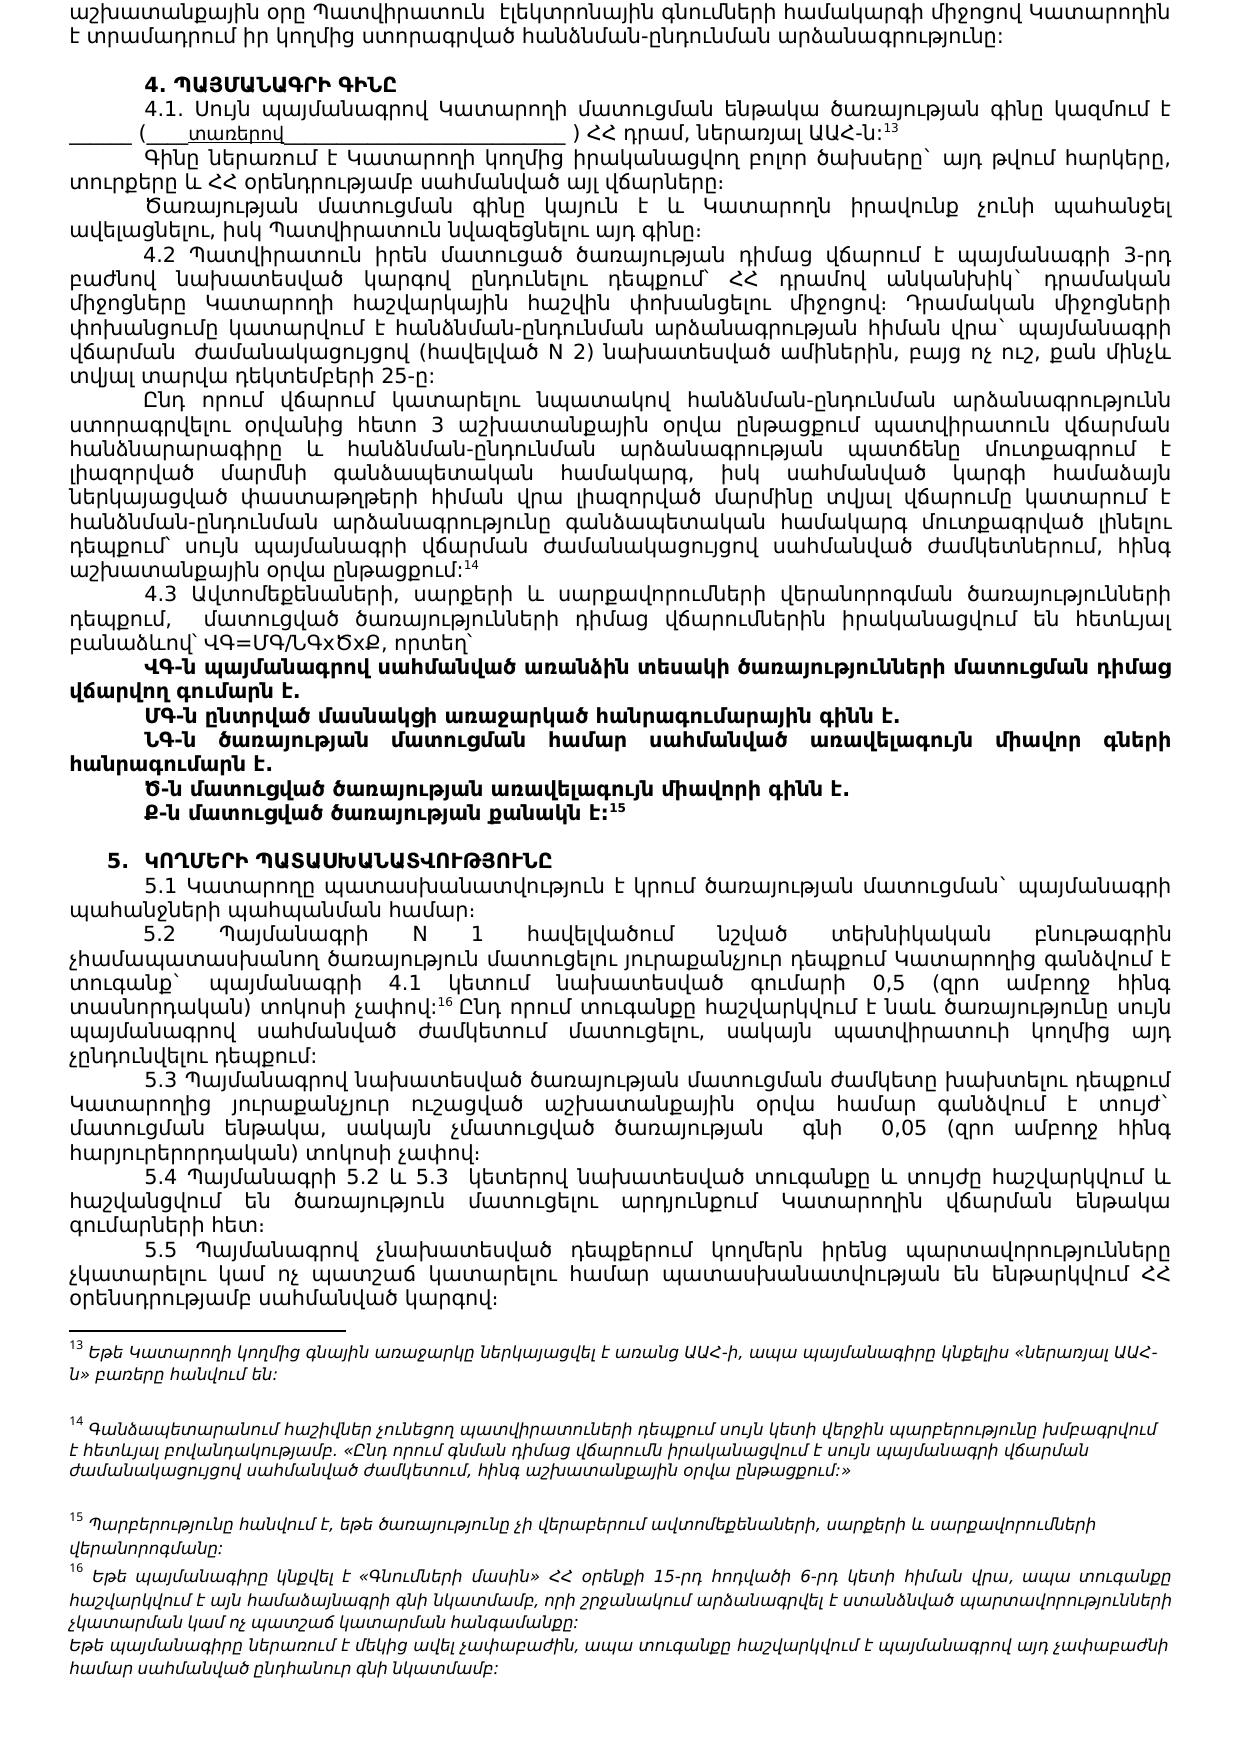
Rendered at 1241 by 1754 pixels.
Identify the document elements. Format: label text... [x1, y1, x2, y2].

list ԿՈՂՄԵՐԻ ՊԱՏԱՍԽԱՆԱՏՎՈՒԹՅՈՒՆԸ [107, 849, 1172, 874]
text 4.1. Սույն պայմանագրով Կատարողի մատուցման ենթակա ծառայության գինը կազմում է ______ (____տառերով___________________________ ) ՀՀ դրամ, ներառյալ ԱԱՀ-ն: [69, 97, 1172, 146]
text Գինը ներառում է Կատարողի կողմից իրականացվող բոլոր ծախսերը` այդ թվում հարկերը, տուրքերը և ՀՀ օրենդրությամբ սահմանված այլ վճարները։ [69, 146, 1172, 194]
text Ք-ն մատուցված ծառայության քանակն է: [69, 801, 1172, 825]
text 4. ՊԱՅՄԱՆԱԳՐԻ ԳԻՆԸ [69, 73, 1172, 97]
text ՄԳ-ն ընտրված մասնակցի առաջարկած հանրագումարային գինն է. [69, 704, 1172, 728]
text 5.1 Կատարողը պատասխանատվություն է կրում ծառայության մատուցման` պայմանագրի պահանջների պահպանման համար։ [69, 874, 1172, 922]
text Ընդ որում վճարում կատարելու նպատակով հանձնման-ընդունման արձանագրությունն ստորագրվելու օրվանից հետո 3 աշխատանքային օրվա ընթացքում պատվիրատուն վճարման հանձնարարագիրը և հանձնման-ընդունման արձանագրության պատճենը մուտքագրում է լիազորված մարմնի գանձապետական համակարգ, իսկ սահմանված կարգի համաձայն ներկայացված փաստաթղթերի հիման վրա լիազորված մարմինը տվյալ վճարումը կատարում է հանձնման-ընդունման արձանագրությունը գանձապետական համակարգ մուտքագրված լինելու դեպքում՝ սույն պայմանագրի վճարման ժամանակացույցով սահմանված ժամկետներում, հինգ աշխատանքային օրվա ընթացքում: [69, 388, 1172, 582]
text Ծ-ն մատուցված ծառայության առավելագույն միավորի գինն է. [69, 777, 1172, 801]
text 4.2 Պատվիրատուն իրեն մատուցած ծառայության դիմաց վճարում է պայմանագրի 3-րդ բաժնով նախատեսված կարգով ընդունելու դեպքում՝ ՀՀ դրամով անկանխիկ` դրամական միջոցները Կատարողի հաշվարկային հաշվին փոխանցելու միջոցով։ Դրամական միջոցների փոխանցումը կատարվում է հանձնման-ընդունման արձանագրության հիման վրա` պայմանագրի վճարման ժամանակացույցով (հավելված N 2) նախատեսված ամիներին, բայց ոչ ուշ, քան մինչև տվյալ տարվա դեկտեմբերի 25-ը: [69, 243, 1172, 388]
text ՆԳ-ն ծառայության մատուցման համար սահմանված առավելագույն միավոր գների հանրագումարն է. [69, 728, 1172, 777]
text ՎԳ-ն պայմանագրով սահմանված առանձին տեսակի ծառայությունների մատուցման դիմաց վճարվող գումարն է. [69, 655, 1172, 704]
text 5.2 Պայմանագրի N 1 հավելվածում նշված տեխնիկական բնութագրին չհամապատասխանող ծառայություն մատուցելու յուրաքանչյուր դեպքում Կատարողից գանձվում է տուգանք` պայմանագրի 4.1 կետում նախատեսված գումարի 0,5 (զրո ամբողջ հինգ տասնորդական) տոկոսի չափով: Ընդ որում տուգանքը հաշվարկվում է նաև ծառայությունը սույն պայմանագրով սահմանված ժամկետում մատուցելու, սակայն պատվիրատուի կողմից այդ չընդունվելու դեպքում: [69, 922, 1172, 1068]
text 5.5 Պայմանագրով չնախատեսված դեպքերում կողմերն իրենց պարտավորությունները չկատարելու կամ ոչ պատշաճ կատարելու համար պատասխանատվության են ենթարկվում ՀՀ օրենսդրությամբ սահմանված կարգով։ [69, 1238, 1172, 1311]
text 5.3 Պայմանագրով նախատեսված ծառայության մատուցման ժամկետը խախտելու դեպքում Կատարողից յուրաքանչյուր ուշացված աշխատանքային օրվա համար գանձվում է տույժ` մատուցման ենթակա, սակայն չմատուցված ծառայության գնի 0,05 (զրո ամբողջ հինգ հարյուրերորդական) տոկոսի չափով։ [69, 1068, 1172, 1165]
text Ծառայության մատուցման գինը կայուն է և Կատարողն իրավունք չունի պահանջել ավելացնելու, իսկ Պատվիրատուն նվազեցնելու այդ գինը։ [69, 194, 1172, 243]
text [69, 0, 1172, 48]
text 4.3 Ավտոմեքենաների, սարքերի և սարքավորումների վերանորոգման ծառայությունների դեպքում, մատուցված ծառայությունների դիմաց վճարումներին իրականացվում են հետևյալ բանաձևով՝ ՎԳ=ՄԳ/ՆԳxԾxՔ, որտեղ՝ [69, 582, 1172, 655]
text 5.4 Պայմանագրի 5.2 և 5.3 կետերով նախատեսված տուգանքը և տույժը հաշվարկվում և հաշվանցվում են ծառայություն մատուցելու արդյունքում Կատարողին վճարման ենթակա գումարների հետ։ [69, 1165, 1172, 1238]
